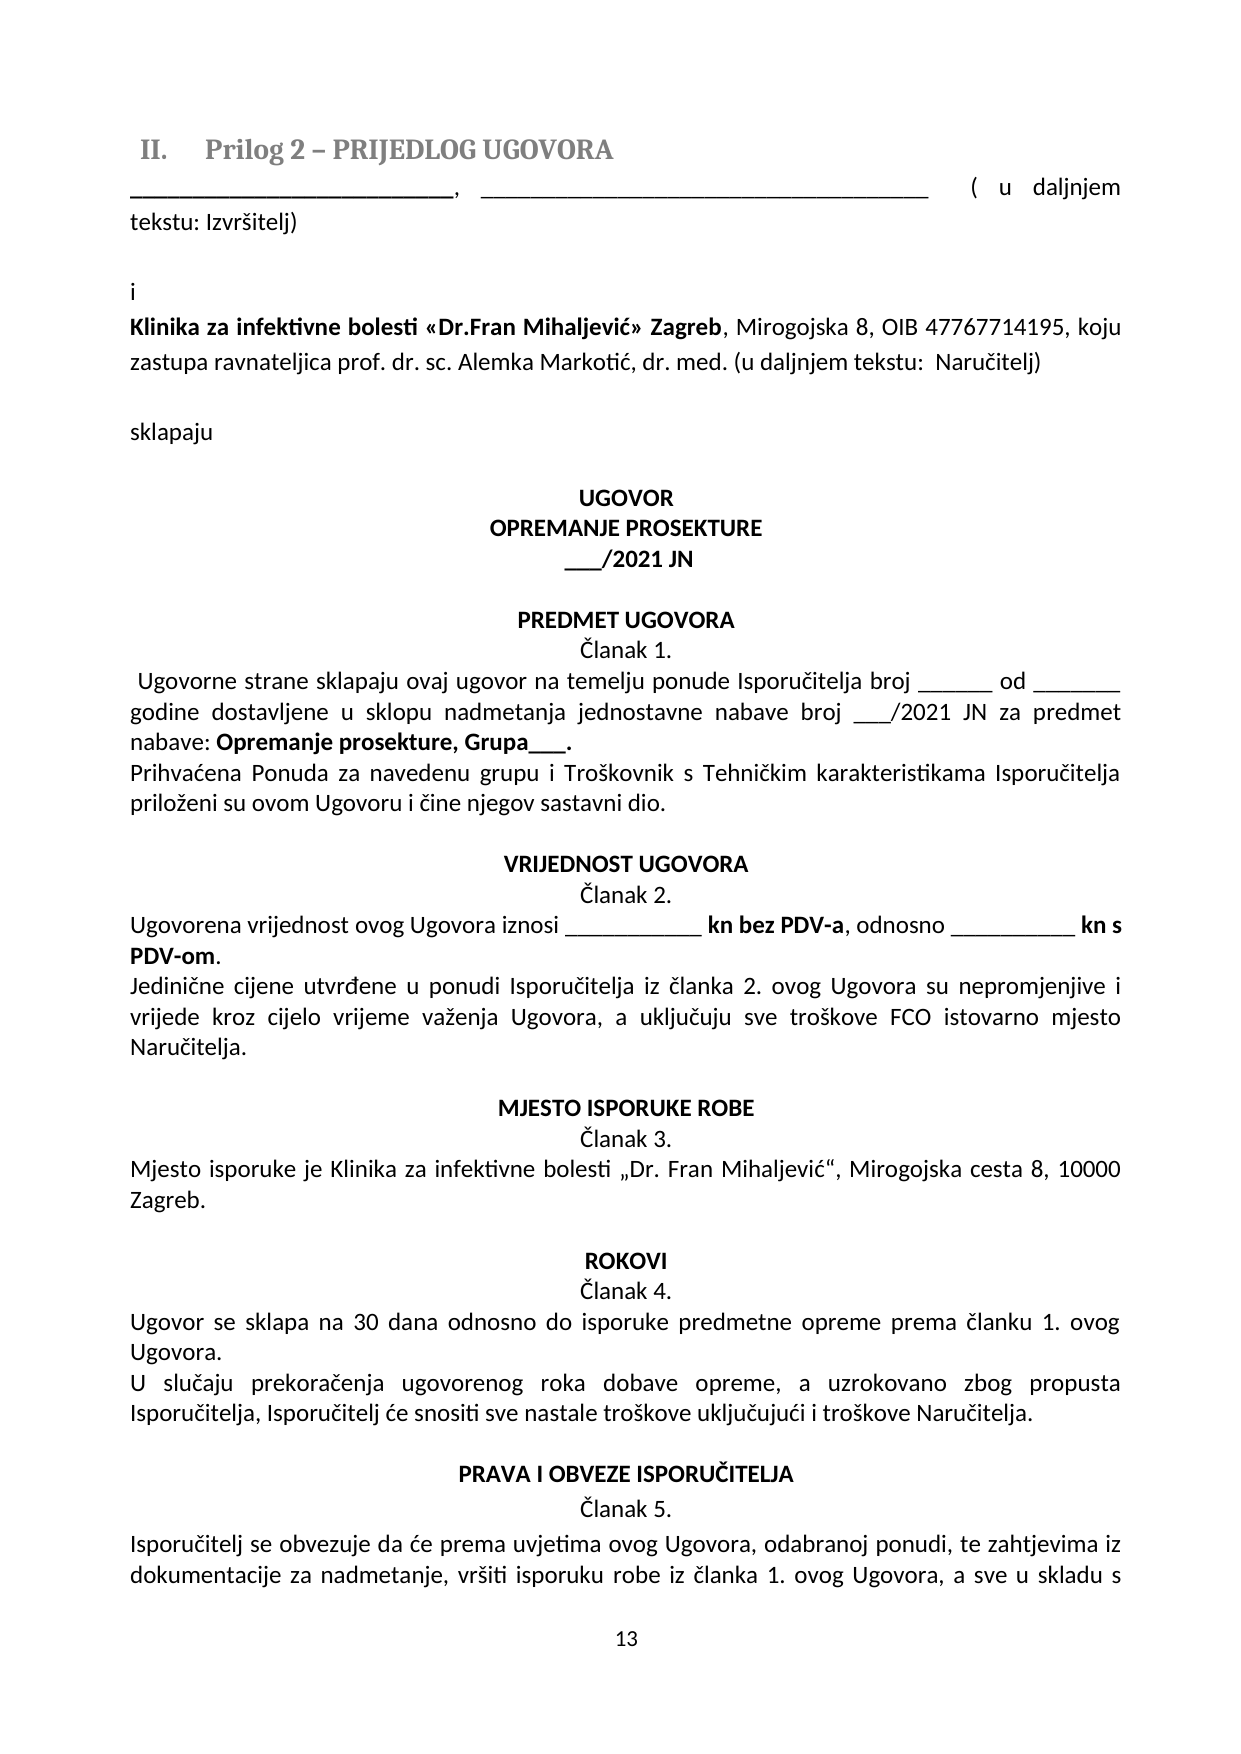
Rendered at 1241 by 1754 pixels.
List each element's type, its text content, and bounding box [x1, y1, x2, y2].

text Prihvaćena Ponuda za navedenu grupu i Troškovnik s Tehničkim karakteristikama Isporučitelja priloženi su ovom Ugovoru i čine njegov sastavni dio. [130, 757, 1122, 818]
text Članak 4. [130, 1276, 1122, 1306]
text Članak 2. [130, 879, 1122, 909]
text OPREMANJE PROSEKTURE [130, 512, 1122, 543]
text Članak 3. [130, 1123, 1122, 1153]
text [130, 1529, 1122, 1590]
text i [130, 276, 1122, 307]
text PREDMET UGOVORA [130, 604, 1122, 634]
text Mjesto isporuke je Klinika za infektivne bolesti „Dr. Fran Mihaljević“, Mirogojska cesta 8, 10000 Zagreb. [130, 1153, 1122, 1214]
text __________________________, ____________________________________ ( u daljnjem tekstu: Izvršitelj) [130, 171, 1122, 237]
text Prilog 2 – PRIJEDLOG UGOVORA [167, 133, 1122, 166]
text Klinika za infektivne bolesti «Dr.Fran Mihaljević» Zagreb, Mirogojska 8, OIB 47767714195, koju zastupa ravnateljica prof. dr. sc. Alemka Markotić, dr. med. (u daljnjem tekstu: Naručitelj) [130, 311, 1122, 377]
text UGOVOR [130, 482, 1122, 512]
text Članak 5. [130, 1494, 1122, 1524]
text VRIJEDNOST UGOVORA [130, 848, 1122, 879]
text MJESTO ISPORUKE ROBE [130, 1092, 1122, 1123]
text Ugovorne strane sklapaju ovaj ugovor na temelju ponude Isporučitelja broj ______ od _______ godine dostavljene u sklopu nadmetanja jednostavne nabave broj ___/2021 JN za predmet nabave: Opremanje prosekture, Grupa___. [130, 665, 1122, 757]
text ROKOVI [130, 1245, 1122, 1276]
text Jedinične cijene utvrđene u ponudi Isporučitelja iz članka 2. ovog Ugovora su nepromjenjive i vrijede kroz cijelo vrijeme važenja Ugovora, a uključuju sve troškove FCO istovarno mjesto Naručitelja. [130, 970, 1122, 1062]
text Ugovorena vrijednost ovog Ugovora iznosi ___________ kn bez PDV-a, odnosno __________ kn s PDV-om. [130, 909, 1122, 970]
text sklapaju [130, 416, 1122, 447]
text U slučaju prekoračenja ugovorenog roka dobave opreme, a uzrokovano zbog propusta Isporučitelja, Isporučitelj će snositi sve nastale troškove uključujući i troškove Naručitelja. [130, 1367, 1122, 1428]
text Ugovor se sklapa na 30 dana odnosno do isporuke predmetne opreme prema članku 1. ovog Ugovora. [130, 1306, 1122, 1367]
text PRAVA I OBVEZE ISPORUČITELJA [130, 1459, 1122, 1489]
text Članak 1. [130, 634, 1122, 665]
text ___/2021 JN [130, 543, 1122, 573]
